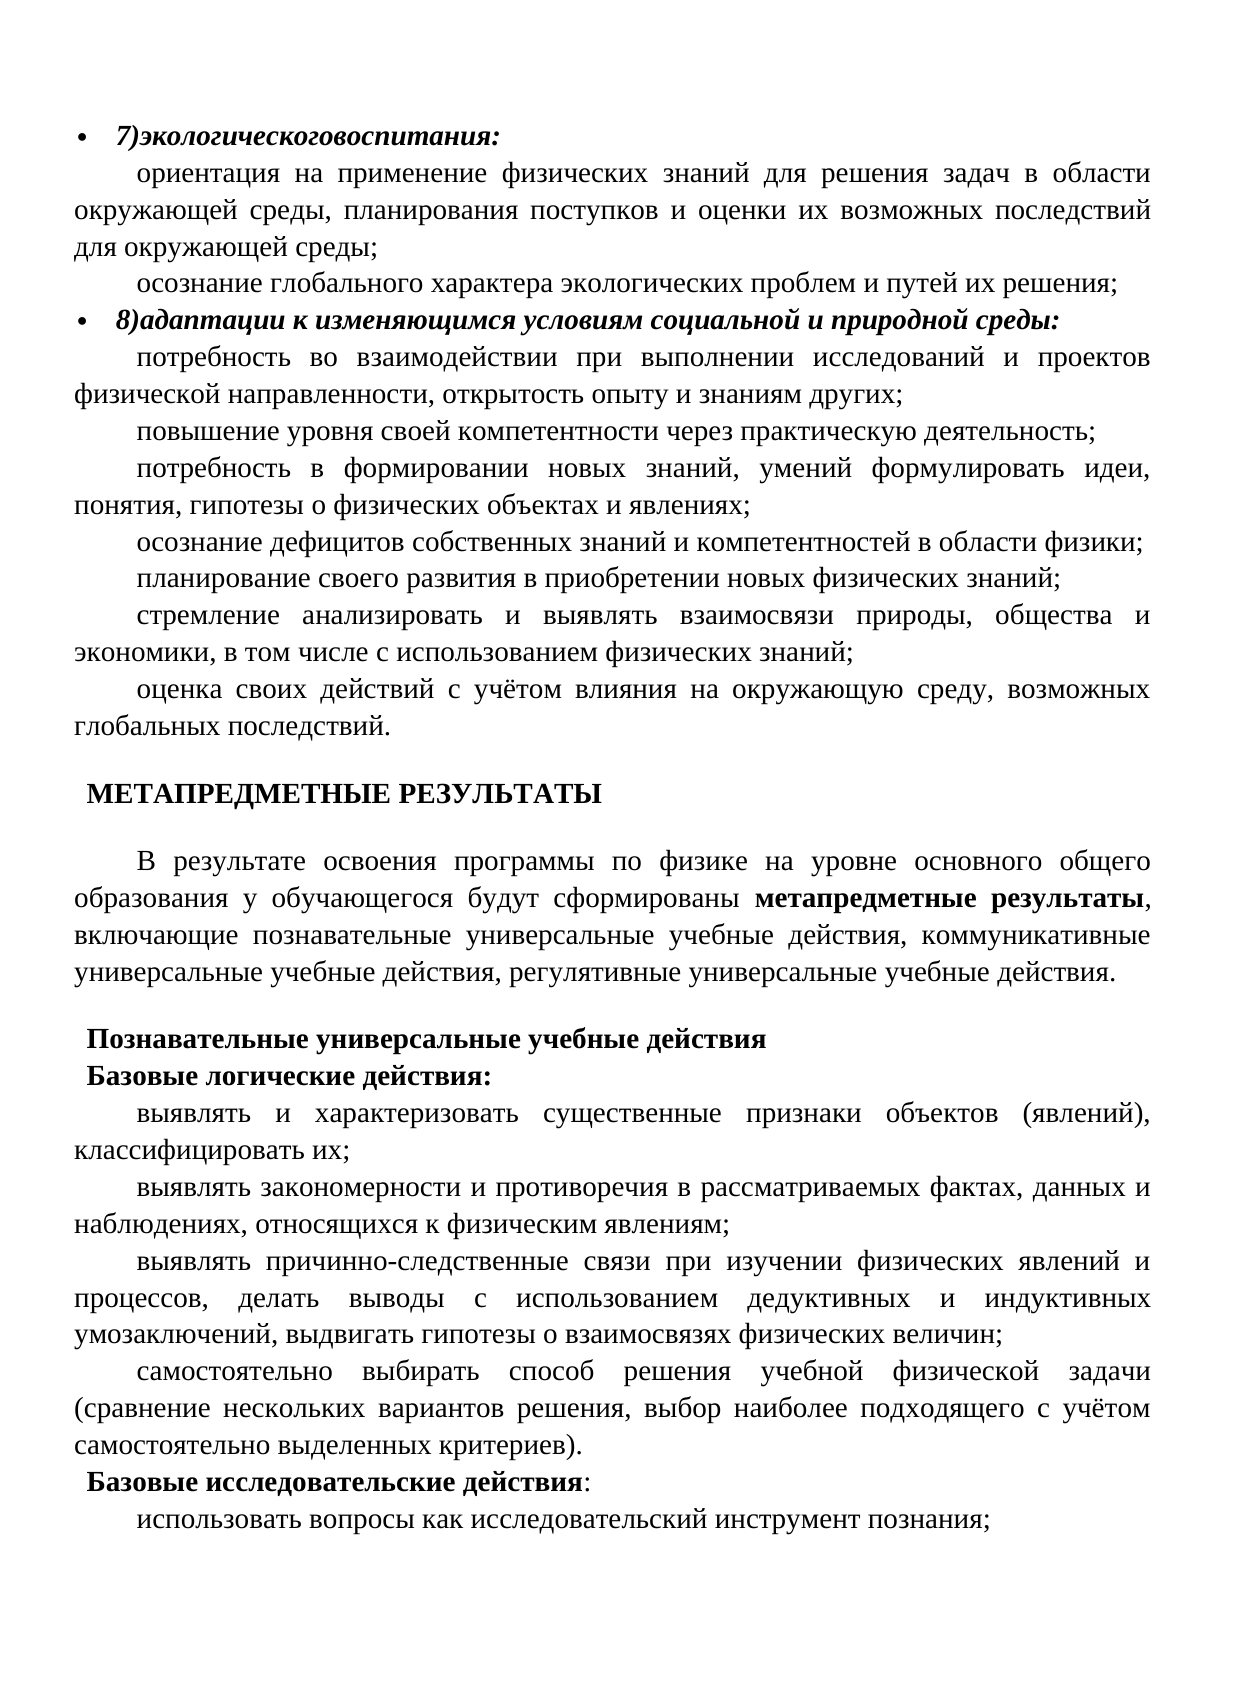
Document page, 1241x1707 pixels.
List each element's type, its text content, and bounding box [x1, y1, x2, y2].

text самостоятельно выбирать способ решения учебной физической задачи (сравнение нескольких вариантов решения, выбор наиболее подходящего с учётом самостоятельно выделенных критериев). [74, 1353, 1152, 1461]
text использовать вопросы как исследовательский инструмент познания; [74, 1501, 1152, 1534]
text повышение уровня своей компетентности через практическую деятельность; [74, 413, 1152, 447]
text осознание дефицитов собственных знаний и компетентностей в области физики; [74, 524, 1152, 557]
text потребность в формировании новых знаний, умений формулировать идеи, понятия, гипотезы о физических объектах и явлениях; [74, 450, 1152, 520]
text Познавательные универсальные учебные действия [86, 1022, 1152, 1055]
list 8)адаптации к изменяющимся условиям социальной и природной среды: [78, 302, 1152, 336]
text МЕТАПРЕДМЕТНЫЕ РЕЗУЛЬТАТЫ [86, 776, 1152, 809]
text Базовые логические действия: [86, 1058, 1152, 1092]
text оценка своих действий с учётом влияния на окружающую среду, возможных глобальных последствий. [74, 671, 1152, 742]
text выявлять причинно-следственные связи при изучении физических явлений и процессов, делать выводы с использованием дедуктивных и индуктивных умозаключений, выдвигать гипотезы о взаимосвязях физических величин; [74, 1243, 1152, 1350]
text потребность во взаимодействии при выполнении исследований и проектов физической направленности, открытость опыту и знаниям других; [74, 339, 1152, 410]
text планирование своего развития в приобретении новых физических знаний; [74, 561, 1152, 594]
text ориентация на применение физических знаний для решения задач в области окружающей среды, планирования поступков и оценки их возможных последствий для окружающей среды; [74, 155, 1152, 262]
text выявлять закономерности и противоречия в рассматриваемых фактах, данных и наблюдениях, относящихся к физическим явлениям; [74, 1169, 1152, 1239]
text Базовые исследовательские действия: [86, 1464, 1152, 1498]
text стремление анализировать и выявлять взаимосвязи природы, общества и экономики, в том числе с использованием физических знаний; [74, 597, 1152, 668]
list 7)экологическоговоспитания: [78, 118, 1152, 152]
text В результате освоения программы по физике на уровне основного общего образования у обучающегося будут сформированы метапредметные результаты, включающие познавательные универсальные учебные действия, коммуникативные универсальные учебные действия, регулятивные универсальные учебные действия. [74, 843, 1152, 987]
text выявлять и характеризовать существенные признаки объектов (явлений), классифицировать их; [74, 1095, 1152, 1166]
text осознание глобального характера экологических проблем и путей их решения; [74, 266, 1152, 299]
